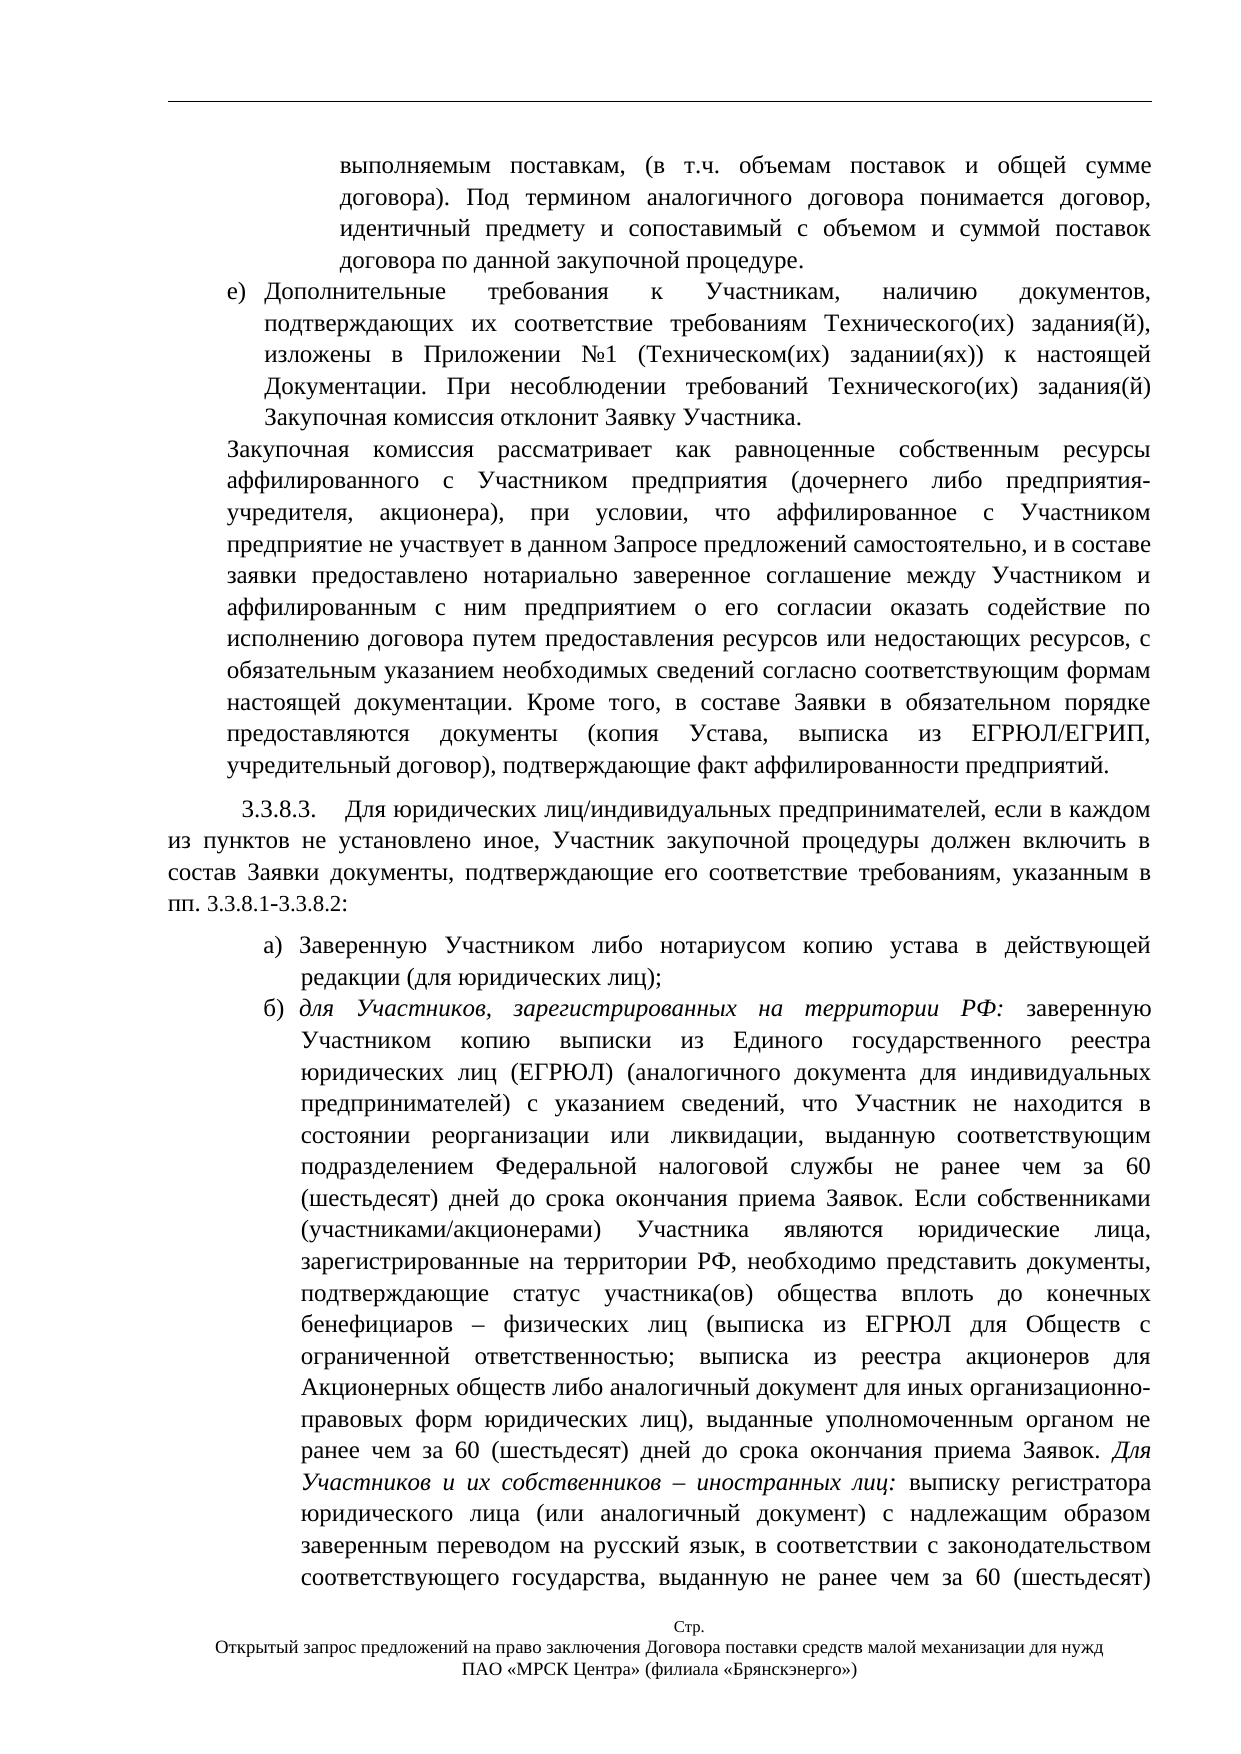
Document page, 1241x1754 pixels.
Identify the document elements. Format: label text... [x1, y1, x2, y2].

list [282, 150, 1152, 273]
list Дополнительные требования к Участникам, наличию документов, подтверждающих их соответствие требованиям Технического(их) задания(й), изложены в Приложении №1 (Техническом(их) задании(ях)) к настоящей Документации. При несоблюдении требований Технического(их) задания(й) Закупочная комиссия отклонит Заявку Участника. [227, 276, 1152, 431]
list Для юридических лиц/индивидуальных предпринимателей, если в каждом из пунктов не установлено иное, Участник закупочной процедуры должен включить в состав Заявки документы, подтверждающие его соответствие требованиям, указанным в пп. 3.3.8.1-3.3.8.2: [168, 794, 1152, 917]
list Заверенную Участником либо нотариусом копию устава в действующей редакции (для юридических лиц); [263, 930, 1152, 991]
text Закупочная комиссия рассматривает как равноценные собственным ресурсы аффилированного с Участником предприятия (дочернего либо предприятия-учредителя, акционера), при условии, что аффилированное с Участником предприятие не участвует в данном Запросе предложений самостоятельно, и в составе заявки предоставлено нотариально заверенное соглашение между Участником и аффилированным с ним предприятием о его согласии оказать содействие по исполнению договора путем предоставления ресурсов или недостающих ресурсов, с обязательным указанием необходимых сведений согласно соответствующим формам настоящей документации. Кроме того, в составе Заявки в обязательном порядке предоставляются документы (копия Устава, выписка из ЕГРЮЛ/ЕГРИП, учредительный договор), подтверждающие факт аффилированности предприятий. [227, 434, 1152, 778]
